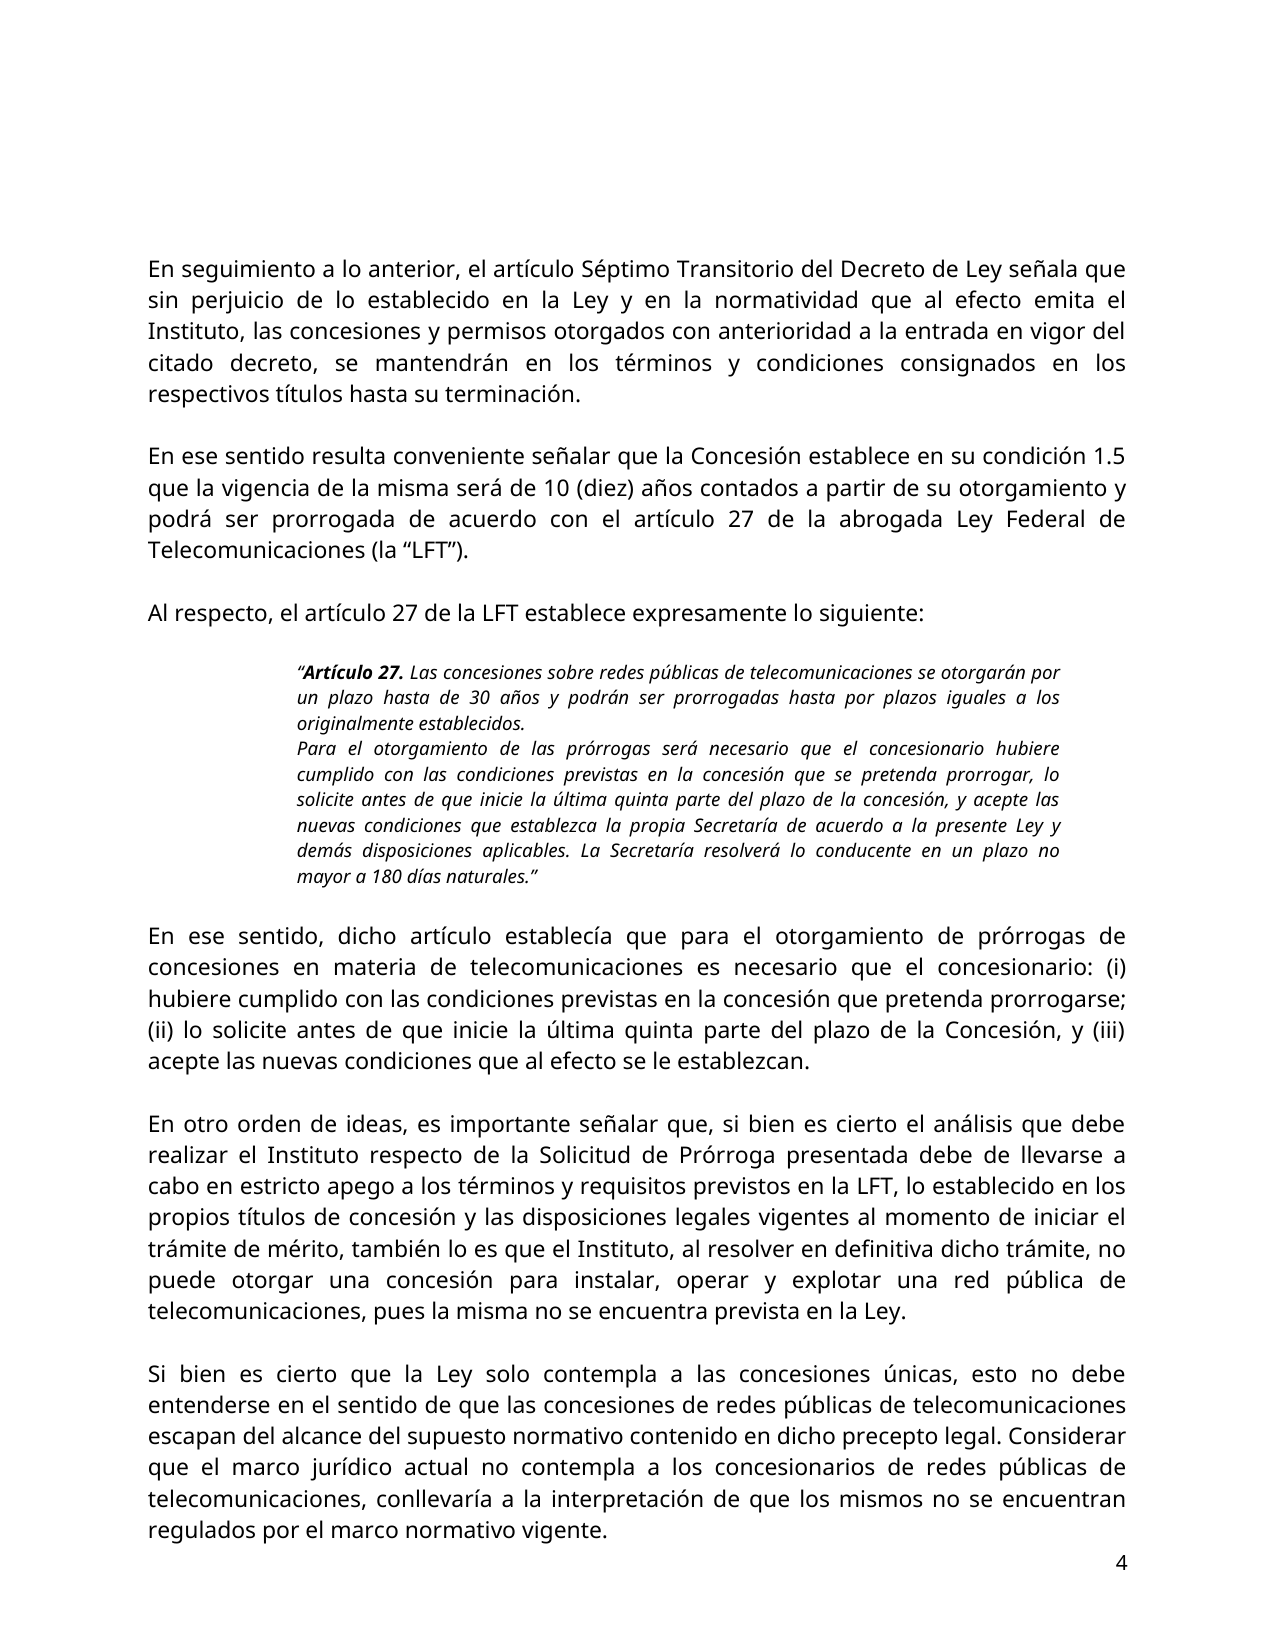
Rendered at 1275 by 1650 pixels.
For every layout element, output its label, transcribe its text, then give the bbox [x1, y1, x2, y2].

text Si bien es cierto que la Ley solo contempla a las concesiones únicas, esto no debe entenderse en el sentido de que las concesiones de redes públicas de telecomunicaciones escapan del alcance del supuesto normativo contenido en dicho precepto legal. Considerar que el marco jurídico actual no contempla a los concesionarios de redes públicas de telecomunicaciones, conllevaría a la interpretación de que los mismos no se encuentran regulados por el marco normativo vigente. [148, 1357, 1127, 1545]
text En seguimiento a lo anterior, el artículo Séptimo Transitorio del Decreto de Ley señala que sin perjuicio de lo establecido en la Ley y en la normatividad que al efecto emita el Instituto, las concesiones y permisos otorgados con anterioridad a la entrada en vigor del citado decreto, se mantendrán en los términos y condiciones consignados en los respectivos títulos hasta su terminación. [148, 253, 1127, 409]
text En ese sentido resulta conveniente señalar que la Concesión establece en su condición 1.5 que la vigencia de la misma será de 10 (diez) años contados a partir de su otorgamiento y podrá ser prorrogada de acuerdo con el artículo 27 de la abrogada Ley Federal de Telecomunicaciones (la “LFT”). [148, 440, 1127, 565]
text En ese sentido, dicho artículo establecía que para el otorgamiento de prórrogas de concesiones en materia de telecomunicaciones es necesario que el concesionario: (i) hubiere cumplido con las condiciones previstas en la concesión que pretenda prorrogarse; (ii) lo solicite antes de que inicie la última quinta parte del plazo de la Concesión, y (iii) acepte las nuevas condiciones que al efecto se le establezcan. [148, 920, 1127, 1076]
text En otro orden de ideas, es importante señalar que, si bien es cierto el análisis que debe realizar el Instituto respecto de la Solicitud de Prórroga presentada debe de llevarse a cabo en estricto apego a los términos y requisitos previstos en la LFT, lo establecido en los propios títulos de concesión y las disposiciones legales vigentes al momento de iniciar el trámite de mérito, también lo es que el Instituto, al resolver en definitiva dicho trámite, no puede otorgar una concesión para instalar, operar y explotar una red pública de telecomunicaciones, pues la misma no se encuentra prevista en la Ley. [148, 1107, 1127, 1326]
text Al respecto, el artículo 27 de la LFT establece expresamente lo siguiente: [148, 597, 1127, 628]
text “Artículo 27. Las concesiones sobre redes públicas de telecomunicaciones se otorgarán por un plazo hasta de 30 años y podrán ser prorrogadas hasta por plazos iguales a los originalmente establecidos. [297, 659, 1063, 736]
text Para el otorgamiento de las prórrogas será necesario que el concesionario hubiere cumplido con las condiciones previstas en la concesión que se pretenda prorrogar, lo solicite antes de que inicie la última quinta parte del plazo de la concesión, y acepte las nuevas condiciones que establezca la propia Secretaría de acuerdo a la presente Ley y demás disposiciones aplicables. La Secretaría resolverá lo conducente en un plazo no mayor a 180 días naturales.” [297, 736, 1063, 889]
